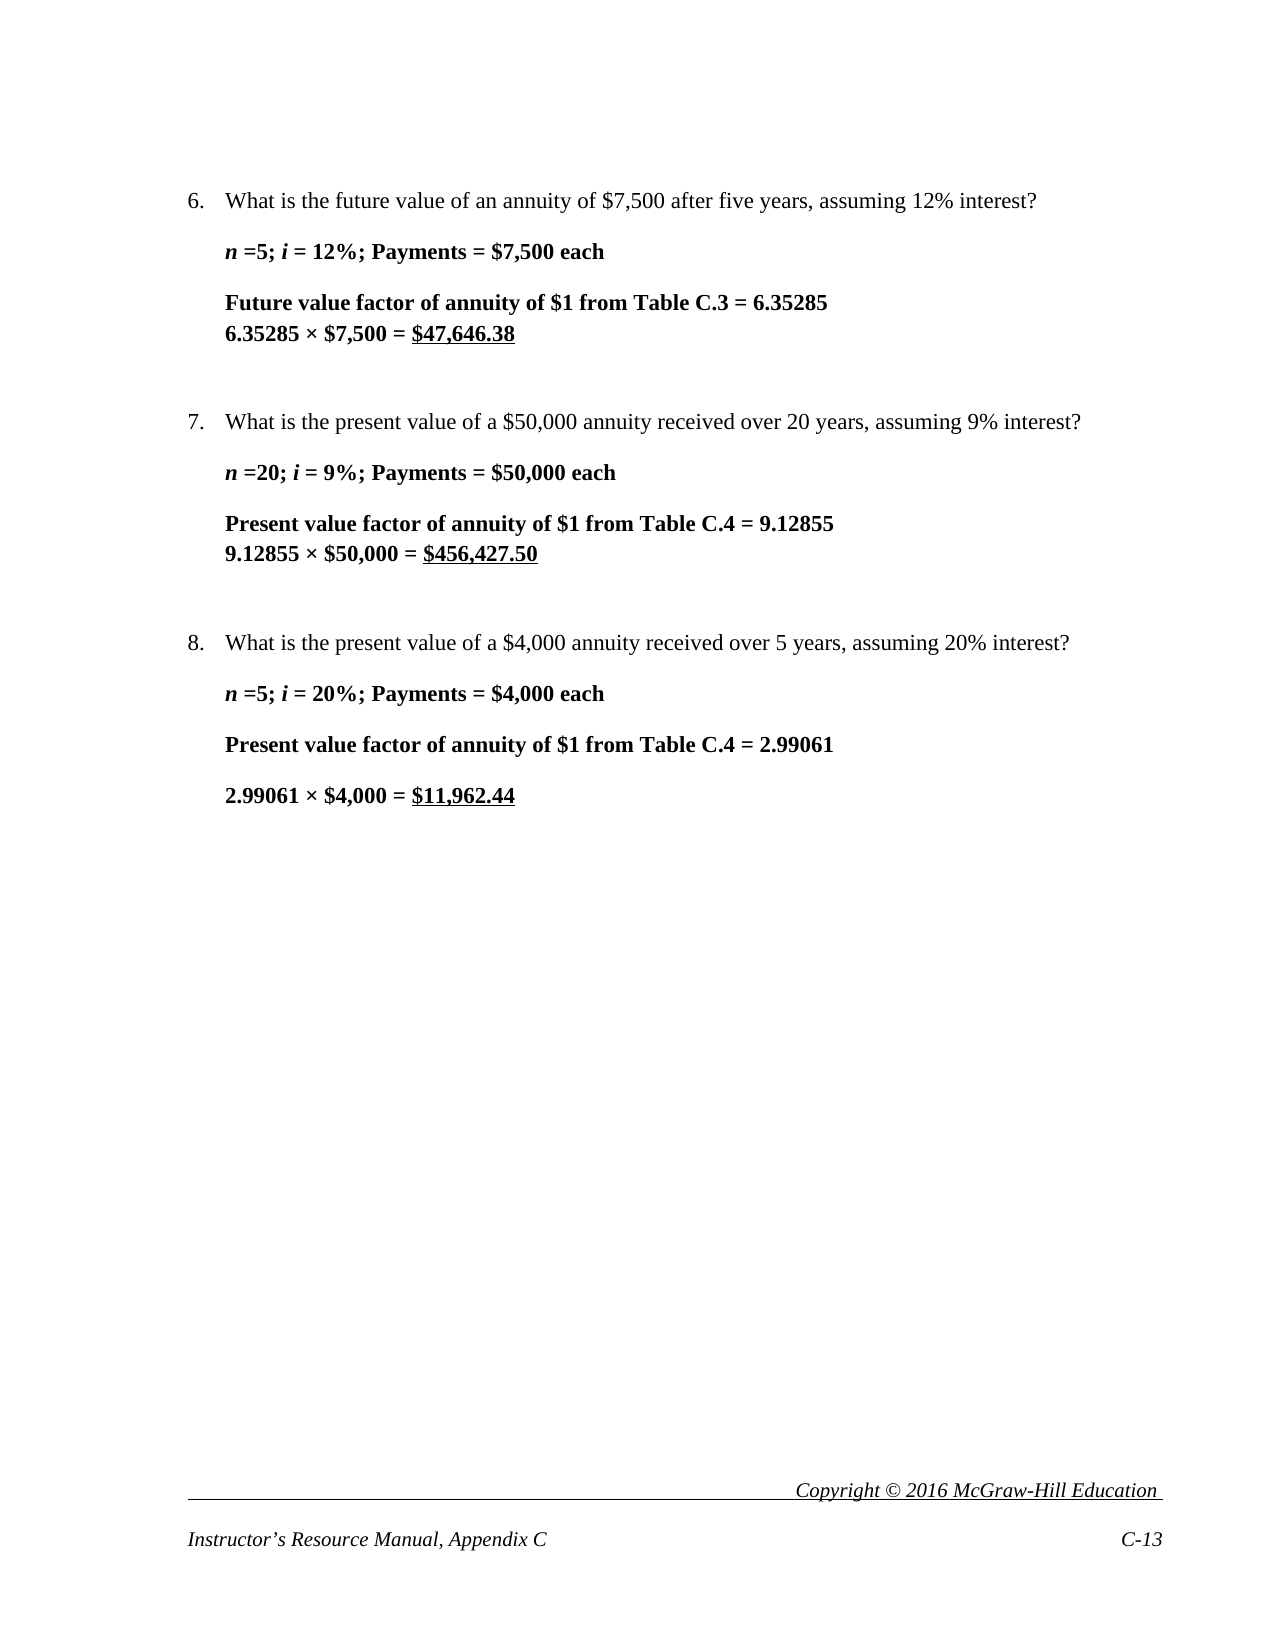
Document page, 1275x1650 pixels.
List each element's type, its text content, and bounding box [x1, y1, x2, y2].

list What is the present value of a $50,000 annuity received over 20 years, assuming 9% interest? [187, 408, 1162, 434]
text Present value factor of annuity of $1 from Table C.4 = 9.12855 9.12855 × $50,000 = $456,427.50 [225, 510, 1162, 567]
text n =5; i = 20%; Payments = $4,000 each [225, 679, 1162, 706]
text Future value factor of annuity of $1 from Table C.3 = 6.35285 6.35285 × $7,500 = $47,646.38 [225, 289, 1162, 346]
list What is the future value of an annuity of $7,500 after five years, assuming 12% interest? [187, 187, 1162, 214]
list What is the present value of a $4,000 annuity received over 5 years, assuming 20% interest? [187, 628, 1162, 655]
text n =5; i = 12%; Payments = $7,500 each [225, 238, 1162, 265]
text 2.99061 × $4,000 = $11,962.44 [225, 782, 1162, 808]
text Present value factor of annuity of $1 from Table C.4 = 2.99061 [225, 731, 1162, 757]
text n =20; i = 9%; Payments = $50,000 each [225, 459, 1162, 485]
